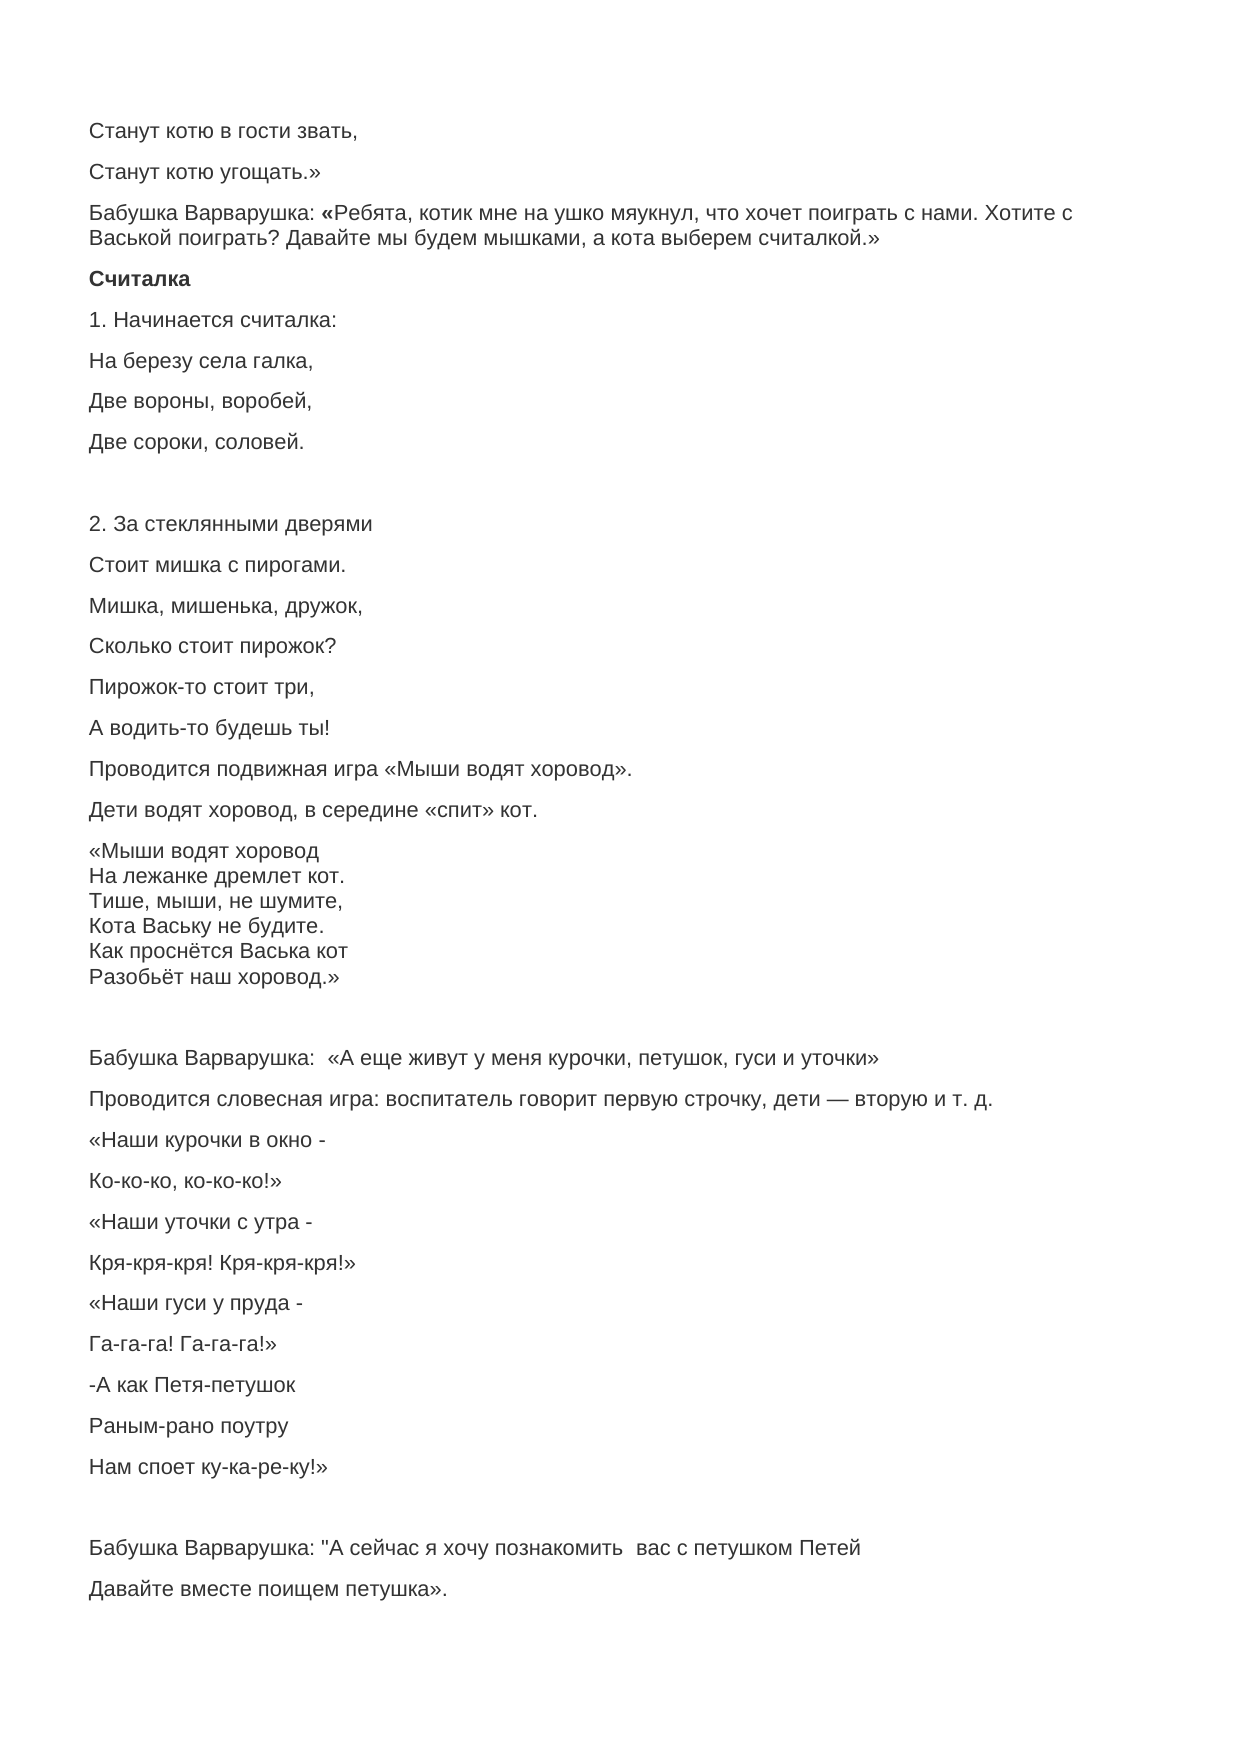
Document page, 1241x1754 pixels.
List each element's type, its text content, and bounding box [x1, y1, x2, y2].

text Давайте вместе поищем петушка». [89, 1576, 1152, 1601]
text Дети водят хоровод, в середине «спит» кот. [89, 797, 1152, 822]
text Две вороны, воробей, [89, 388, 1152, 413]
text Сколько стоит пирожок? [89, 633, 1152, 658]
text Пирожок-то стоит три, [89, 674, 1152, 699]
text «Мыши водят хоровод На лежанке дремлет кот. Тише, мыши, не шумите, Кота Ваську не будите. Как проснётся Васька кот Разобьёт наш хоровод.» [89, 837, 1152, 989]
text На березу села галка, [89, 347, 1152, 373]
text Станут котю угощать.» [89, 159, 1152, 184]
text Проводится подвижная игра «Мыши водят хоровод». [89, 756, 1152, 781]
text Кря-кря-кря! Кря-кря-кря!» [89, 1249, 1152, 1274]
text -А как Петя-петушок [89, 1372, 1152, 1397]
text Проводится словесная игра: воспитатель говорит первую строчку, дети — вторую и т. д. [89, 1086, 1152, 1111]
text Две сороки, соловей. [89, 429, 1152, 454]
text «Наши курочки в окно - [89, 1127, 1152, 1152]
text Бабушка Варварушка: "А сейчас я хочу познакомить вас с петушком Петей [89, 1535, 1152, 1560]
text Бабушка Варварушка: «А еще живут у меня курочки, петушок, гуси и уточки» [89, 1045, 1152, 1070]
text Станут котю в гости звать, [89, 118, 1152, 143]
text Мишка, мишенька, дружок, [89, 592, 1152, 618]
text Ко-ко-ко, ко-ко-ко!» [89, 1168, 1152, 1193]
text «Наши гуси у пруда - [89, 1290, 1152, 1315]
text Нам споет ку-ка-ре-ку!» [89, 1453, 1152, 1479]
text Раным-рано поутру [89, 1413, 1152, 1438]
text 1. Начинается считалка: [89, 307, 1152, 332]
text Считалка [89, 266, 1152, 291]
text А водить-то будешь ты! [89, 715, 1152, 740]
text «Наши уточки с утра - [89, 1208, 1152, 1234]
text Стоит мишка с пирогами. [89, 552, 1152, 577]
text Бабушка Варварушка: «Ребята, котик мне на ушко мяукнул, что хочет поиграть с нами. Хотите с Васькой поиграть? Давайте мы будем мышками, а кота выберем считалкой.» [89, 200, 1152, 250]
text 2. За стеклянными дверями [89, 511, 1152, 536]
text Га-га-га! Га-га-га!» [89, 1331, 1152, 1356]
